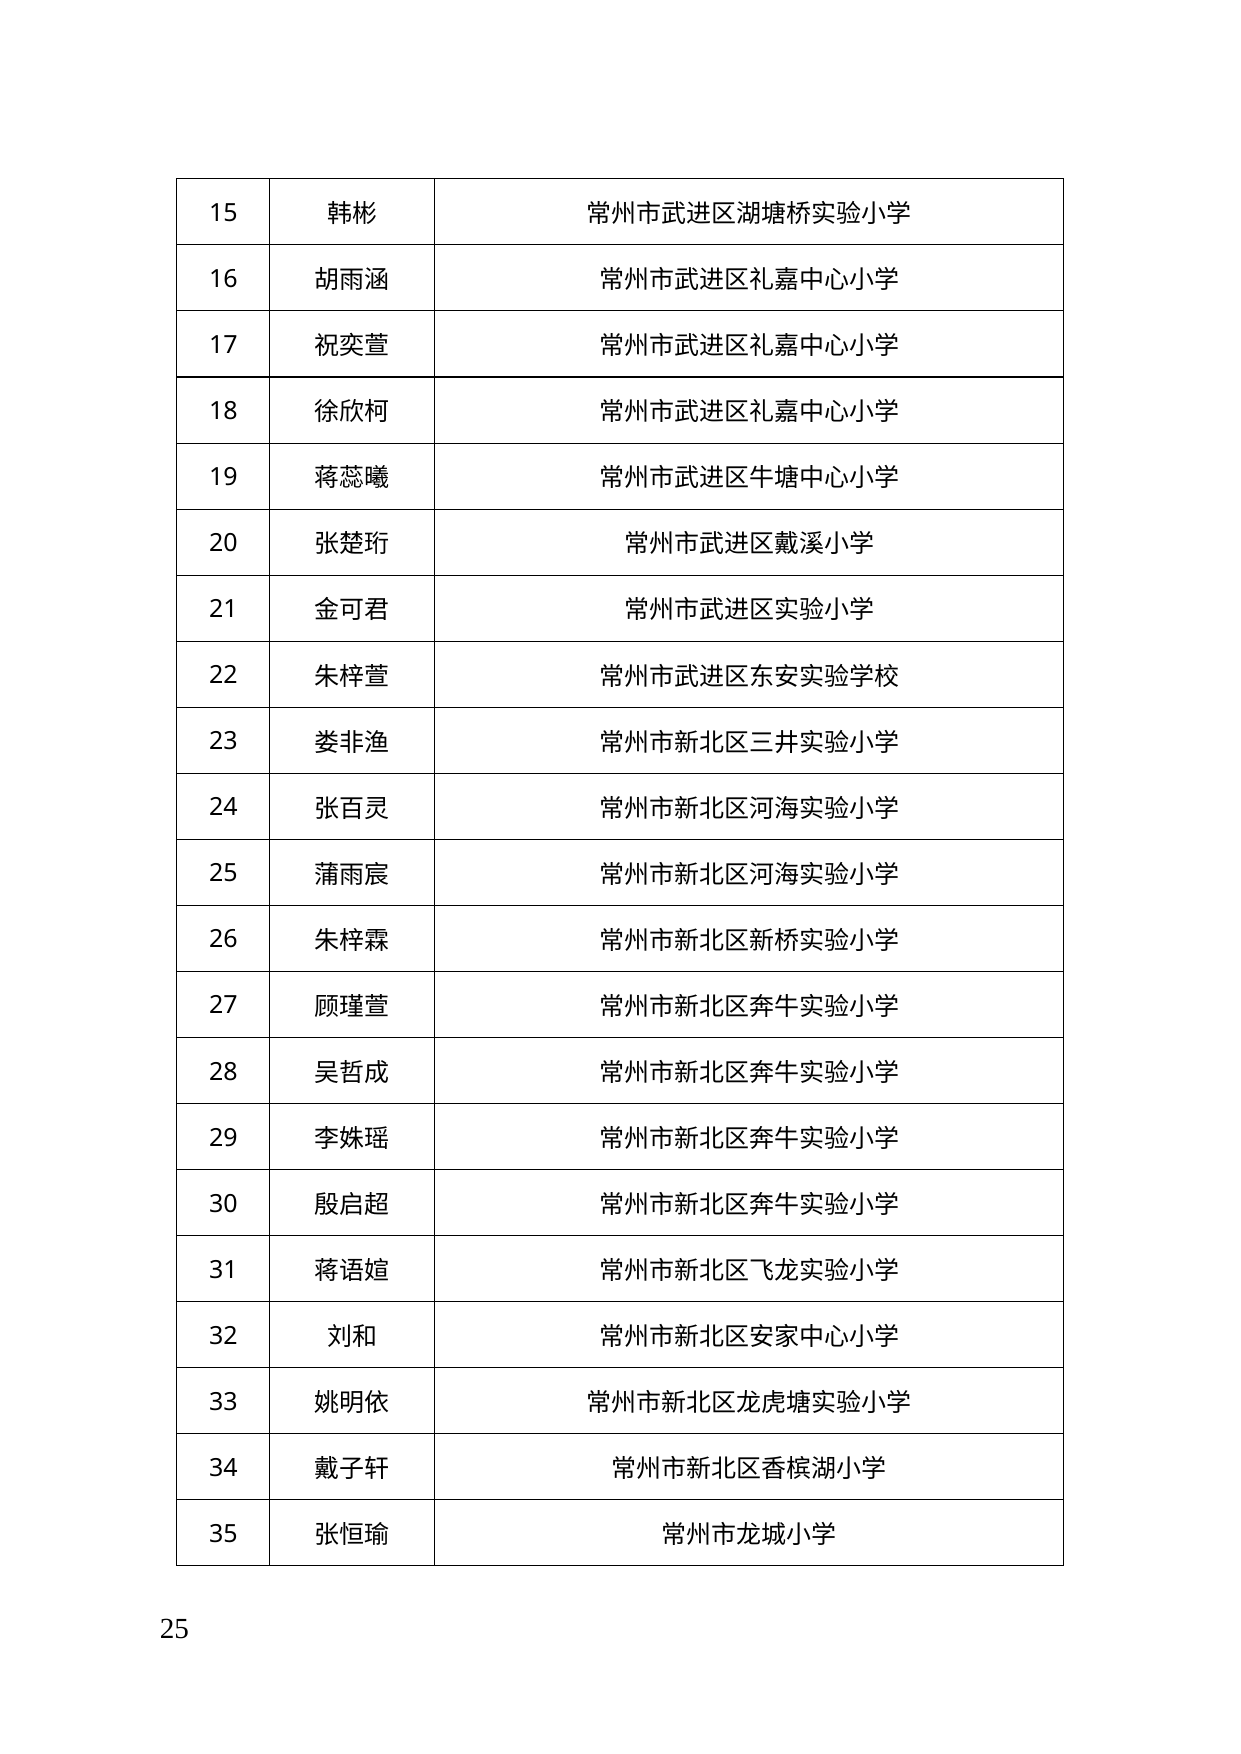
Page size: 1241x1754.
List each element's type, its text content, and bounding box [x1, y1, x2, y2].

table_cell 常州市新北区奔牛实验小学 [435, 1104, 1063, 1169]
table_cell 常州市新北区奔牛实验小学 [435, 1170, 1063, 1235]
table_cell 吴哲成 [270, 1038, 434, 1103]
table_cell 常州市新北区奔牛实验小学 [435, 1038, 1063, 1103]
table_cell 常州市新北区三井实验小学 [435, 708, 1063, 773]
table_cell 常州市武进区礼嘉中心小学 [435, 378, 1063, 442]
table_cell 30 [177, 1170, 269, 1235]
table_cell 张百灵 [270, 774, 434, 839]
table_cell 常州市武进区戴溪小学 [435, 510, 1063, 574]
table_cell 35 [177, 1500, 269, 1565]
table_cell 23 [177, 708, 269, 773]
table_cell 戴子轩 [270, 1434, 434, 1499]
table_cell 常州市武进区礼嘉中心小学 [435, 311, 1063, 376]
table_cell 常州市新北区龙虎塘实验小学 [435, 1368, 1063, 1433]
table_cell 26 [177, 906, 269, 971]
table_cell 刘和 [270, 1302, 434, 1367]
table_cell 常州市武进区湖塘桥实验小学 [435, 179, 1063, 244]
table_cell 常州市龙城小学 [435, 1500, 1063, 1565]
table_cell 常州市新北区香槟湖小学 [435, 1434, 1063, 1499]
table_cell 常州市新北区飞龙实验小学 [435, 1236, 1063, 1301]
table_cell 金可君 [270, 576, 434, 641]
table_cell 16 [177, 245, 269, 310]
table_cell 蒋语媗 [270, 1236, 434, 1301]
table_cell 29 [177, 1104, 269, 1169]
table_cell 徐欣柯 [270, 378, 434, 442]
table_cell 蒋蕊曦 [270, 444, 434, 508]
table_cell 常州市新北区河海实验小学 [435, 840, 1063, 905]
table_cell 19 [177, 444, 269, 508]
table_cell 31 [177, 1236, 269, 1301]
table_cell 28 [177, 1038, 269, 1103]
table_cell 34 [177, 1434, 269, 1499]
table_cell 顾瑾萱 [270, 972, 434, 1037]
table_cell 娄非渔 [270, 708, 434, 773]
table_cell 常州市武进区牛塘中心小学 [435, 444, 1063, 508]
table_cell 张楚珩 [270, 510, 434, 574]
table_cell 21 [177, 576, 269, 641]
table_cell 祝奕萱 [270, 311, 434, 376]
table_cell 24 [177, 774, 269, 839]
table_cell 常州市武进区礼嘉中心小学 [435, 245, 1063, 310]
table_cell 33 [177, 1368, 269, 1433]
table_cell 20 [177, 510, 269, 574]
table_cell 李姝瑶 [270, 1104, 434, 1169]
table_cell 常州市新北区河海实验小学 [435, 774, 1063, 839]
table_cell 韩彬 [270, 179, 434, 244]
table_cell 25 [177, 840, 269, 905]
table_cell 常州市新北区奔牛实验小学 [435, 972, 1063, 1037]
table_cell 常州市新北区新桥实验小学 [435, 906, 1063, 971]
table_cell 朱梓萱 [270, 642, 434, 707]
table_cell 15 [177, 179, 269, 244]
table_cell 常州市新北区安家中心小学 [435, 1302, 1063, 1367]
table_cell 18 [177, 378, 269, 442]
table_cell 常州市武进区东安实验学校 [435, 642, 1063, 707]
table_cell 22 [177, 642, 269, 707]
table_cell 朱梓霖 [270, 906, 434, 971]
table_cell 胡雨涵 [270, 245, 434, 310]
table_cell 张恒瑜 [270, 1500, 434, 1565]
table_cell 常州市武进区实验小学 [435, 576, 1063, 641]
table_cell 32 [177, 1302, 269, 1367]
table_cell 姚明依 [270, 1368, 434, 1433]
table_cell 蒲雨宸 [270, 840, 434, 905]
table_cell 殷启超 [270, 1170, 434, 1235]
table_cell 27 [177, 972, 269, 1037]
table_cell 17 [177, 311, 269, 376]
